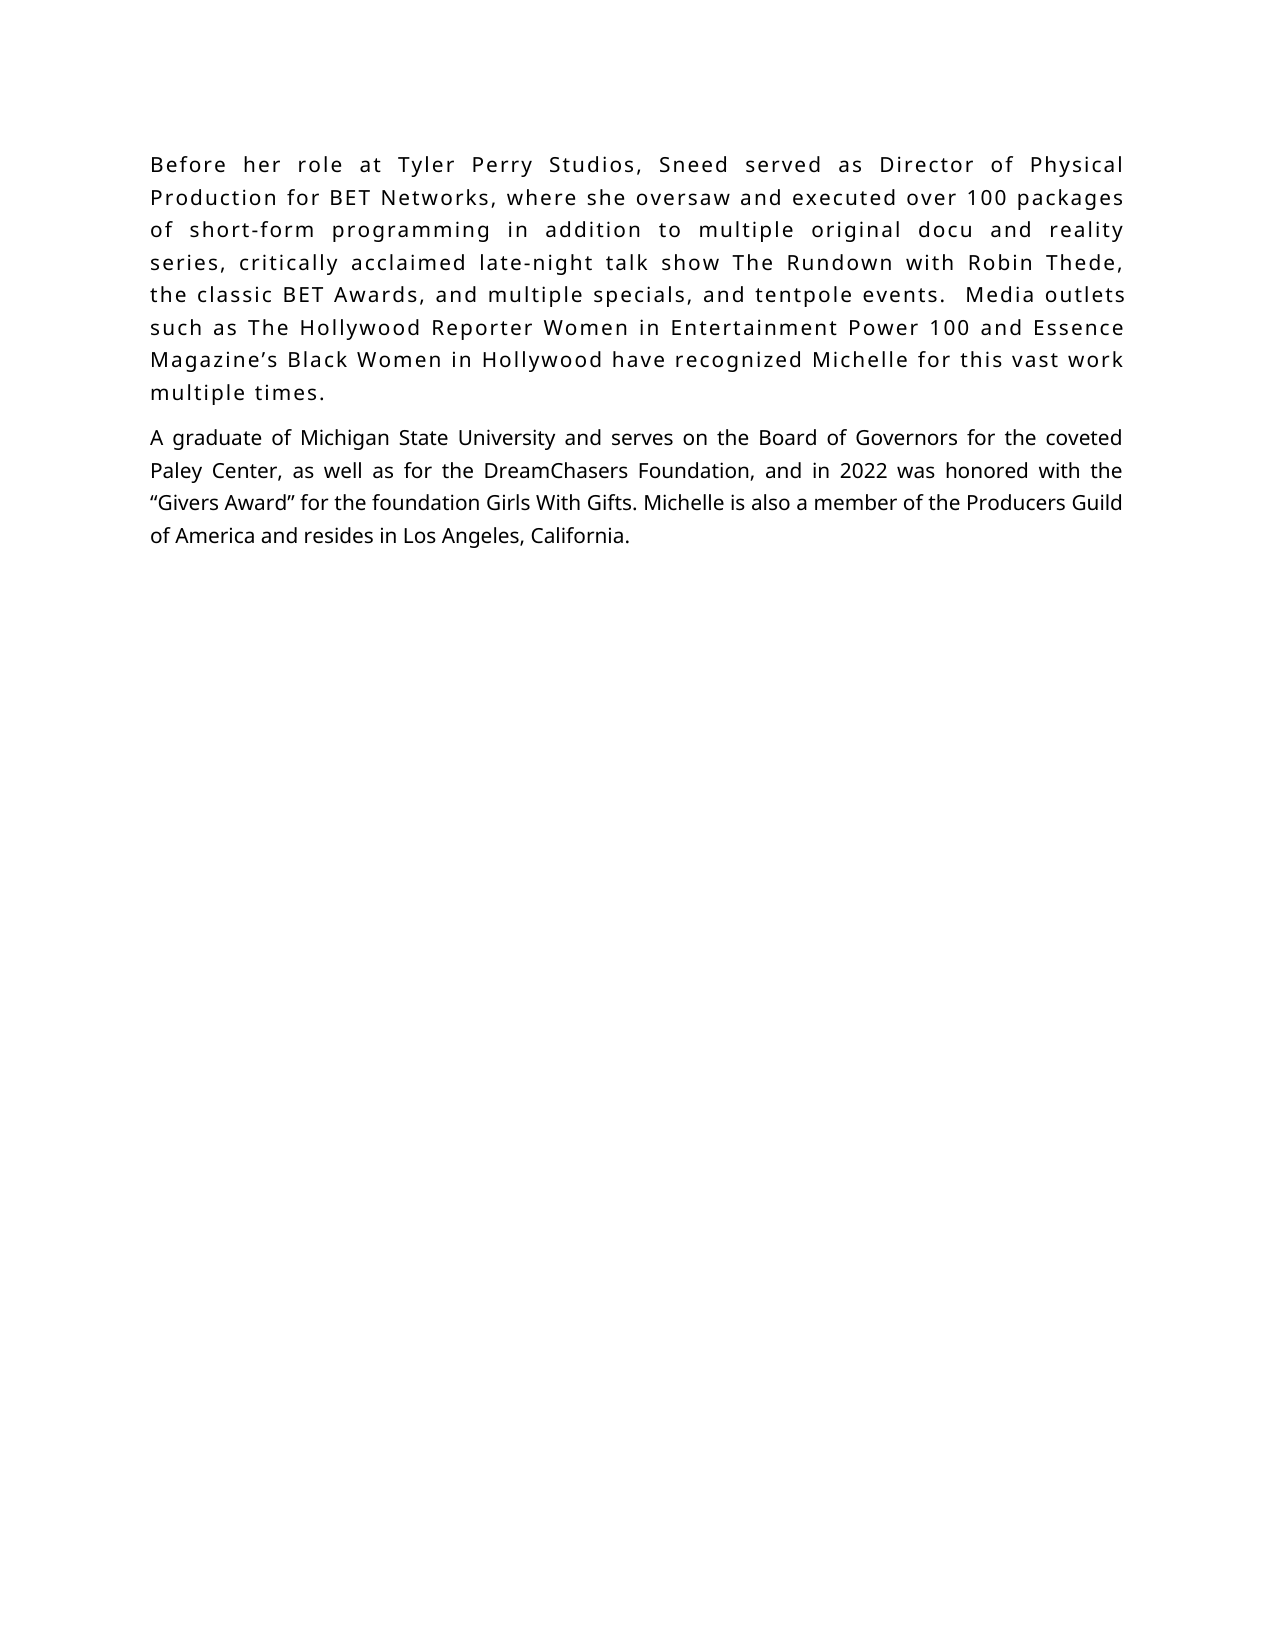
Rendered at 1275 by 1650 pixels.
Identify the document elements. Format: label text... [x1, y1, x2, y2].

text A graduate of Michigan State University and serves on the Board of Governors for the coveted Paley Center, as well as for the DreamChasers Foundation, and in 2022 was honored with the “Givers Award” for the foundation Girls With Gifts. Michelle is also a member of the Producers Guild of America and resides in Los Angeles, California. [150, 423, 1125, 549]
subtitle Before her role at Tyler Perry Studios, Sneed served as Director of Physical Production for BET Networks, where she oversaw and executed over 100 packages of short-form programming in addition to multiple original docu and reality series, critically acclaimed late-night talk show The Rundown with Robin Thede, the classic BET Awards, and multiple specials, and tentpole events. Media outlets such as The Hollywood Reporter Women in Entertainment Power 100 and Essence Magazine’s Black Women in Hollywood have recognized Michelle for this vast work multiple times. [150, 150, 1125, 407]
